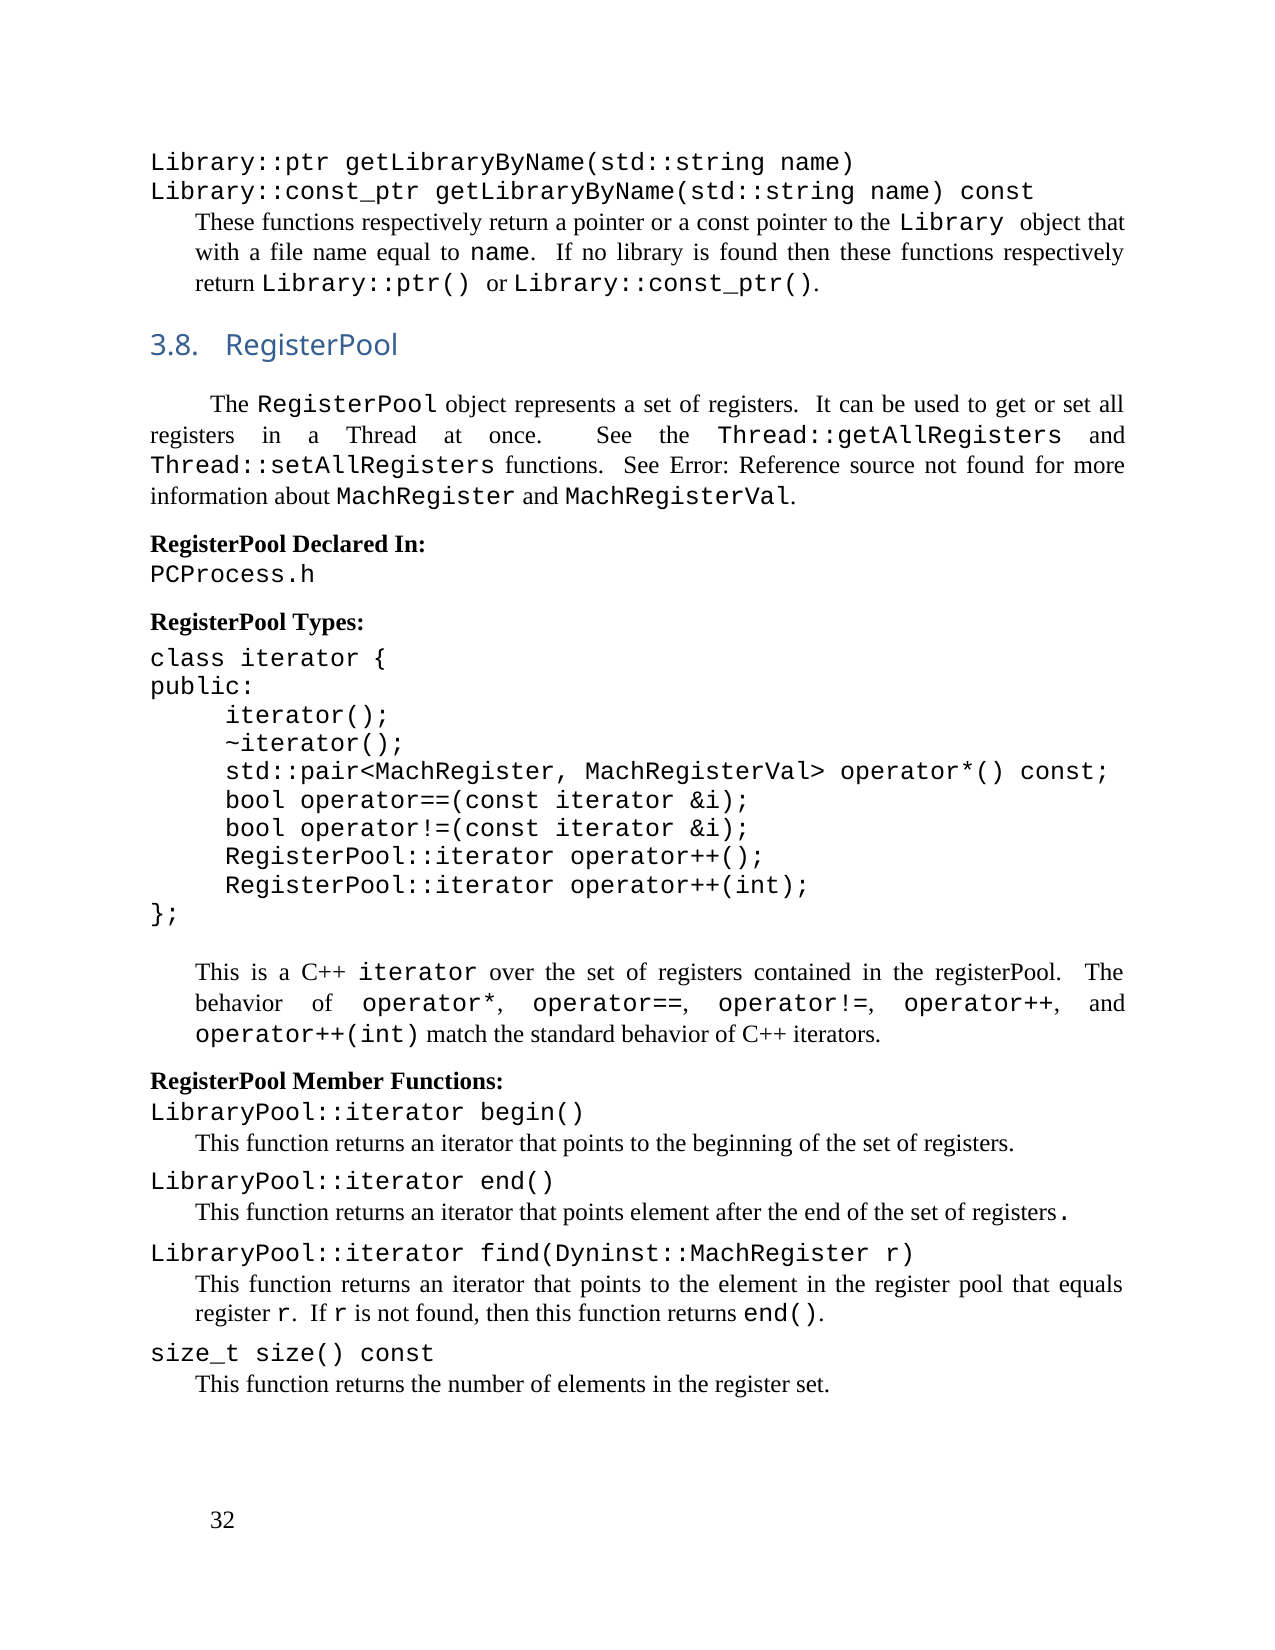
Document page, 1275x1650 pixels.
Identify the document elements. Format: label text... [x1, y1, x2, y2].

text This is a C++ iterator over the set of registers contained in the registerPool. The behavior of operator*, operator==, operator!=, operator++, and operator++(int) match the standard behavior of C++ iterators. [195, 957, 1125, 1050]
text bool operator==(const iterator &i); [150, 787, 1125, 816]
text size_t size() const [150, 1341, 1125, 1369]
text ~iterator(); [150, 731, 1125, 759]
subtitle RegisterPool Types: [150, 607, 1125, 636]
text class iterator { [150, 640, 1125, 674]
text bool operator!=(const iterator &i); [150, 816, 1125, 844]
text This function returns an iterator that points to the beginning of the set of registers. [195, 1128, 1125, 1156]
text public: [150, 674, 1125, 702]
subtitle RegisterPool [150, 324, 1125, 364]
text Library::const_ptr getLibraryByName(std::string name) const [150, 178, 1125, 207]
text This function returns the number of elements in the register set. [195, 1369, 1125, 1398]
text RegisterPool::iterator operator++(); [150, 844, 1125, 872]
text LibraryPool::iterator begin() [150, 1099, 1125, 1128]
text PCProcess.h [150, 562, 1125, 590]
text }; [150, 901, 1125, 929]
text This function returns an iterator that points element after the end of the set of registers. [195, 1197, 1125, 1228]
text Library::ptr getLibraryByName(std::string name) [150, 150, 1125, 178]
text This function returns an iterator that points to the element in the register pool that equals register r. If r is not found, then this function returns end(). [195, 1269, 1125, 1328]
text iterator(); [150, 702, 1125, 731]
subtitle RegisterPool Member Functions: [150, 1066, 1125, 1095]
text std::pair<MachRegister, MachRegisterVal> operator*() const; [150, 759, 1125, 787]
text These functions respectively return a pointer or a const pointer to the Library object that with a file name equal to name. If no library is found then these functions respectively return Library::ptr() or Library::const_ptr(). [195, 207, 1125, 299]
text RegisterPool::iterator operator++(int); [150, 872, 1125, 901]
text LibraryPool::iterator end() [150, 1169, 1125, 1197]
text LibraryPool::iterator find(Dyninst::MachRegister r) [150, 1241, 1125, 1269]
subtitle RegisterPool Declared In: [150, 529, 1125, 558]
